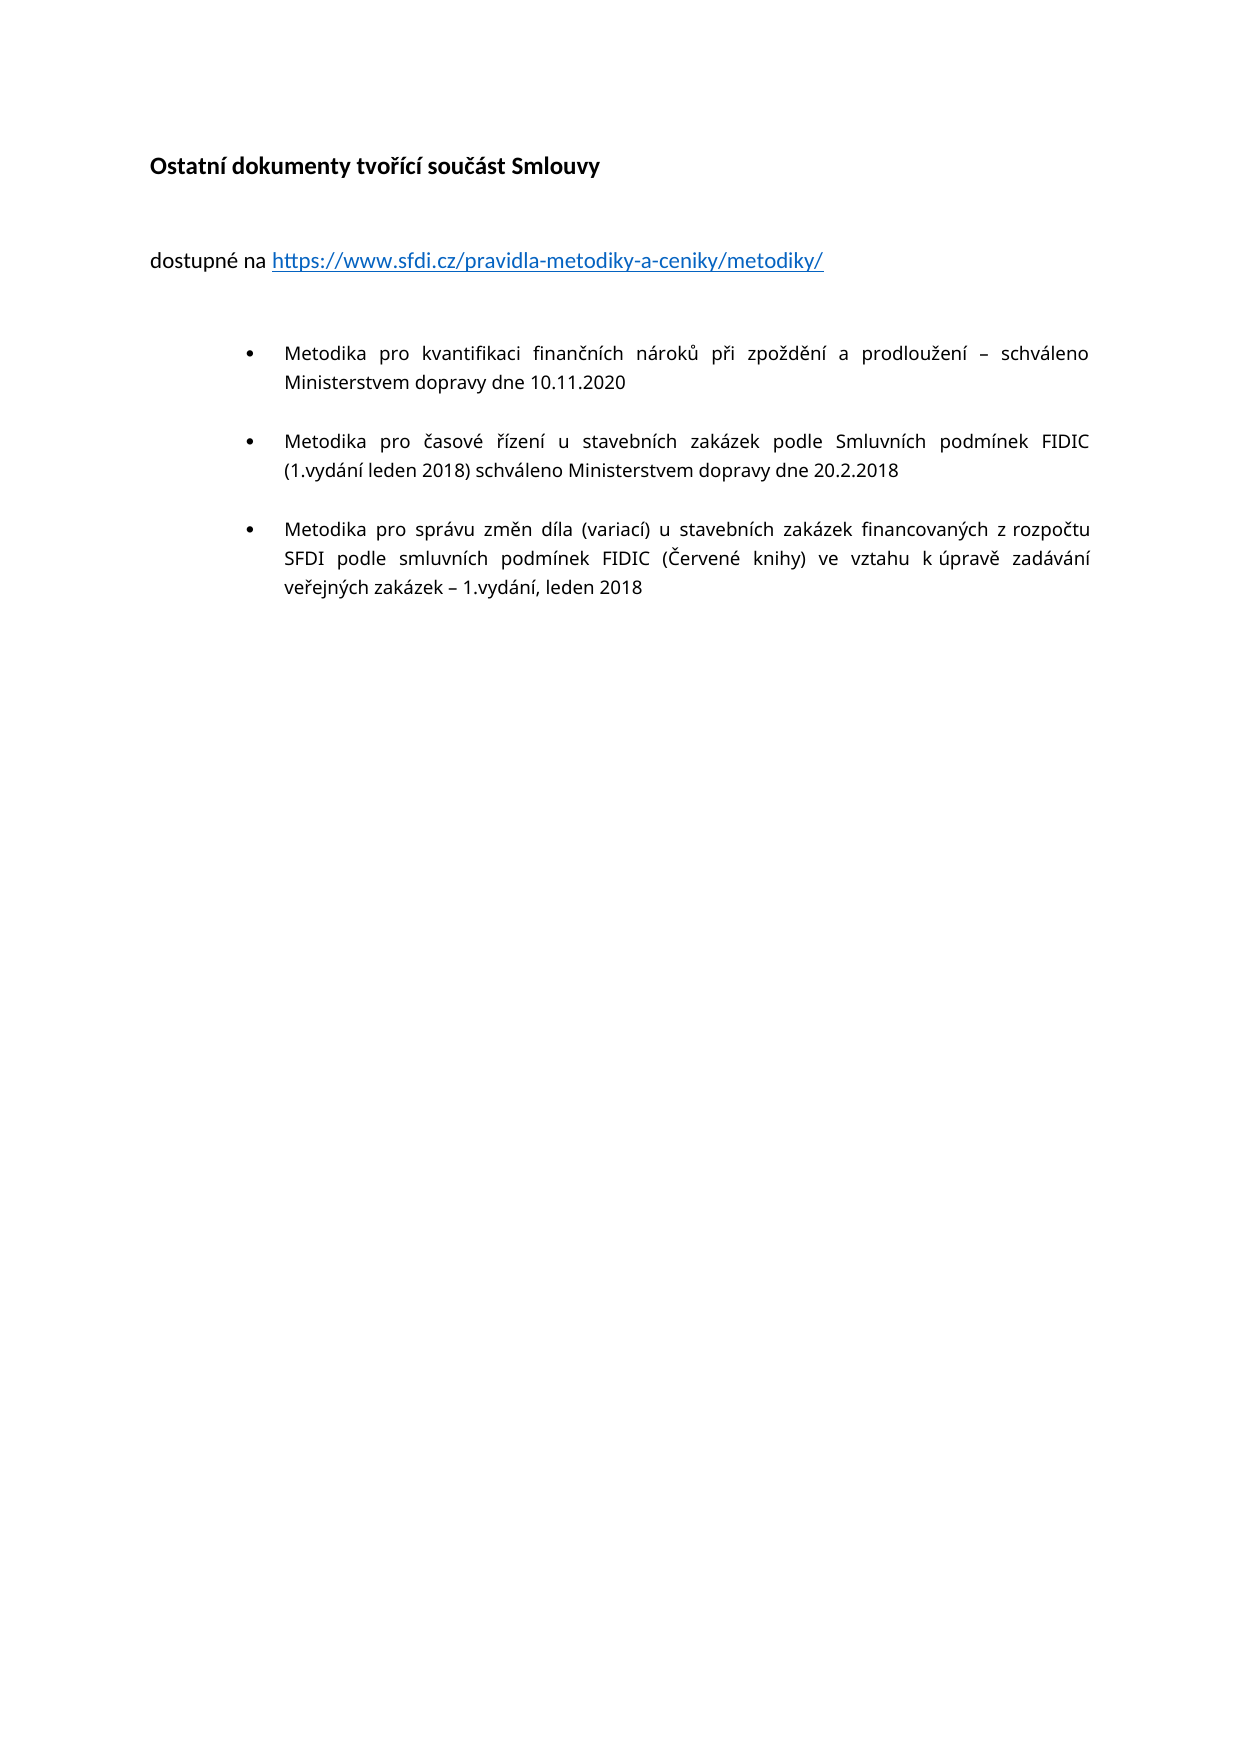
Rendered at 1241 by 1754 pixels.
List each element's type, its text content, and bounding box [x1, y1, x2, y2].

list Metodika pro správu změn díla (variací) u stavebních zakázek financovaných z rozpočtu SFDI podle smluvních podmínek FIDIC (Červené knihy) ve vztahu k úpravě zadávání veřejných zakázek – 1.vydání, leden 2018 [247, 516, 1090, 600]
list Metodika pro kvantifikaci finančních nároků při zpoždění a prodloužení – schváleno Ministerstvem dopravy dne 10.11.2020 [247, 340, 1090, 395]
text Ostatní dokumenty tvořící součást Smlouvy [150, 150, 1090, 181]
text dostupné na https://www.sfdi.cz/pravidla-metodiky-a-ceniky/metodiky/ [150, 246, 1090, 274]
list Metodika pro časové řízení u stavebních zakázek podle Smluvních podmínek FIDIC (1.vydání leden 2018) schváleno Ministerstvem dopravy dne 20.2.2018 [247, 428, 1090, 483]
